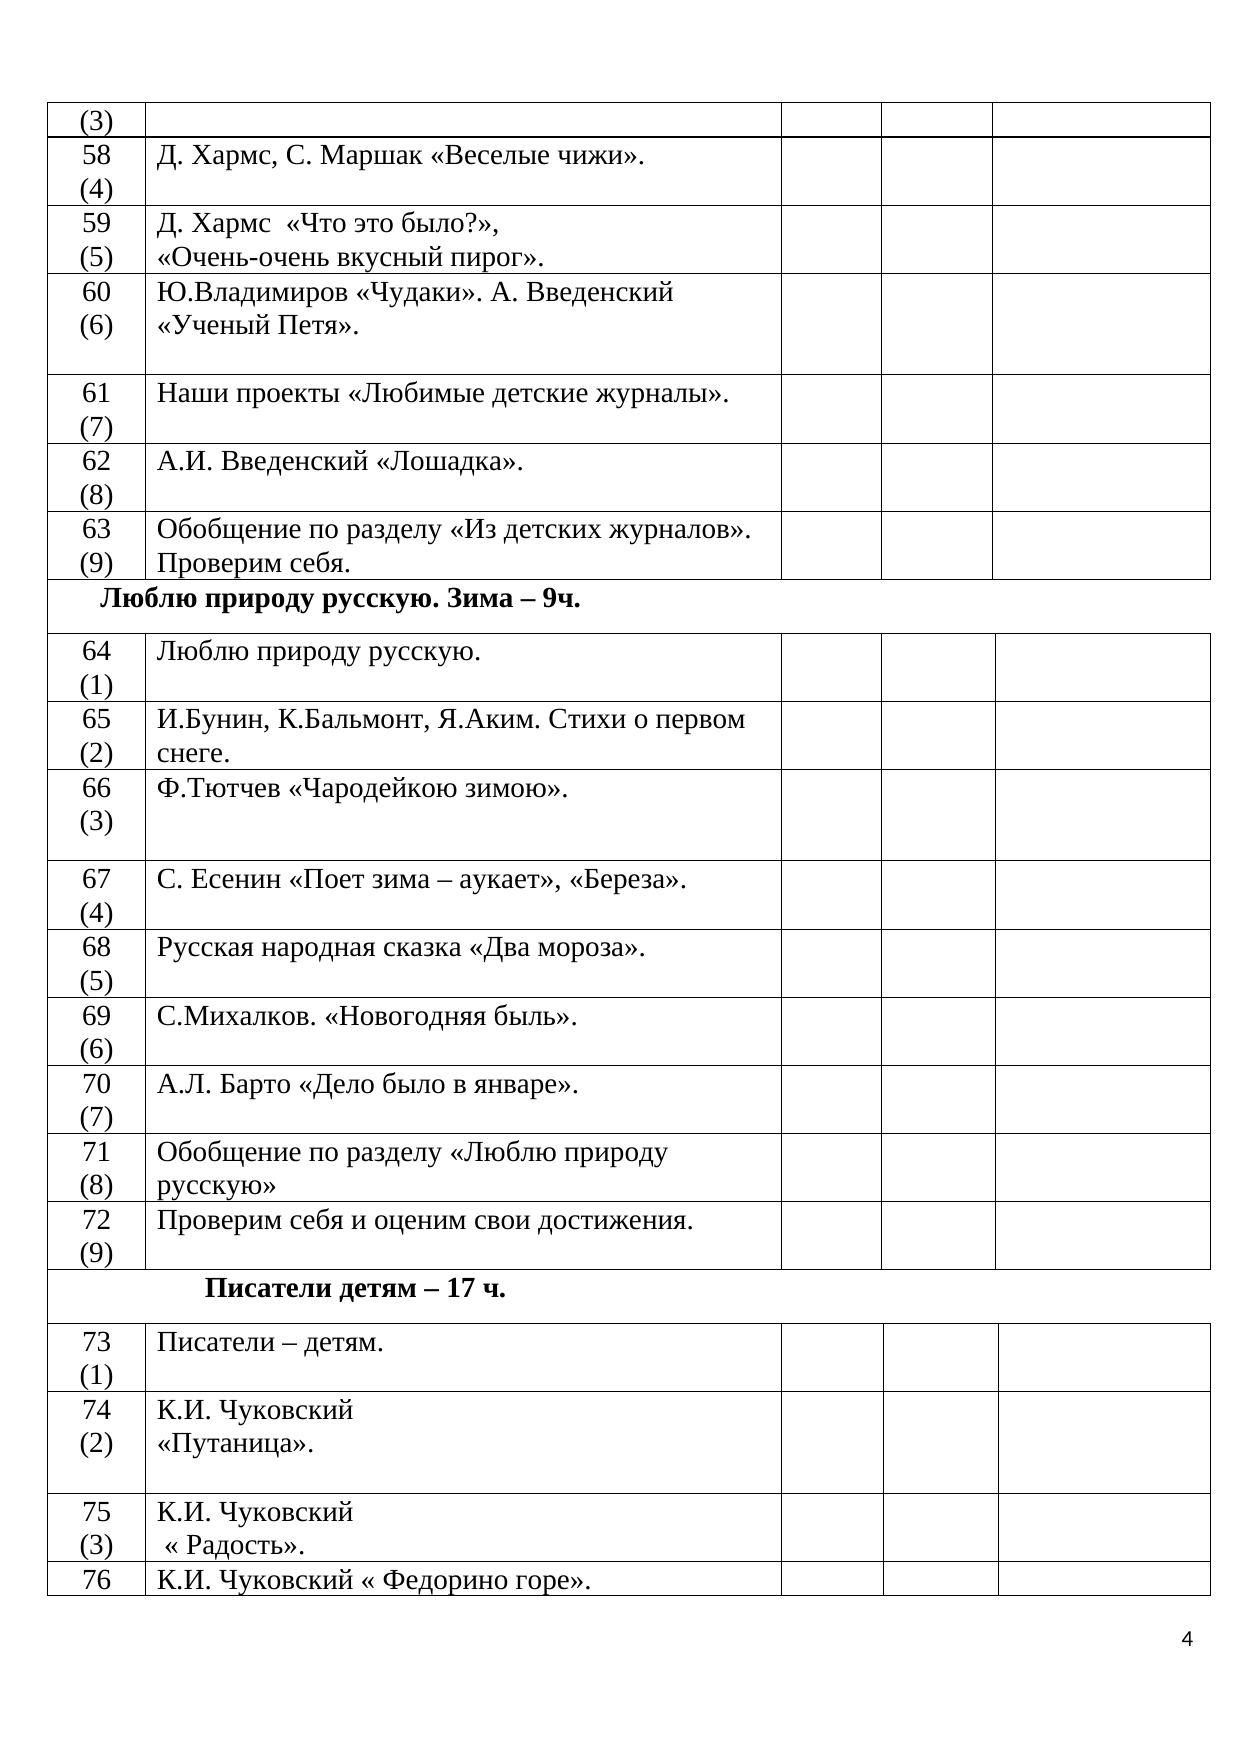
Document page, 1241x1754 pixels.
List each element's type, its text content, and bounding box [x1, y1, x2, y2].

table_cell [782, 274, 881, 374]
table_cell К.И. Чуковский « Радость». [146, 1494, 781, 1561]
table_cell Проверим себя и оценим свои достижения. [146, 1202, 781, 1269]
table_cell [882, 103, 992, 136]
table_cell Ю.Владимиров «Чудаки». А. Введенский «Ученый Петя». [146, 274, 781, 374]
table_cell Люблю природу русскую. [146, 634, 781, 701]
table_cell [782, 375, 881, 442]
table_cell 72 (9) [48, 1202, 145, 1269]
table_cell [996, 770, 1210, 860]
table_cell [882, 444, 992, 511]
table_cell [882, 1134, 995, 1201]
table_cell 69 (6) [48, 998, 145, 1065]
table_cell [882, 998, 995, 1065]
table_cell И.Бунин, К.Бальмонт, Я.Аким. Стихи о первом снеге. [146, 702, 781, 769]
table_cell 58 (4) [48, 138, 145, 204]
table_cell [782, 1066, 881, 1133]
table_cell [782, 634, 881, 701]
table_cell А.Л. Барто «Дело было в январе». [146, 1066, 781, 1133]
table_cell [782, 770, 881, 860]
table_cell Писатели детям – 17 ч. [48, 1270, 664, 1323]
table_cell 64 (1) [48, 634, 145, 701]
table_cell [882, 861, 995, 928]
table_cell [884, 1324, 998, 1391]
table_cell 70 (7) [48, 1066, 145, 1133]
table_cell [782, 702, 881, 769]
table_cell [999, 1324, 1210, 1391]
table_cell 68 (5) [48, 930, 145, 997]
table_cell [999, 1392, 1210, 1493]
table_cell [782, 1134, 881, 1201]
table_cell Ф.Тютчев «Чародейкою зимою». [146, 770, 781, 860]
table_cell [996, 702, 1210, 769]
table_cell [782, 1324, 883, 1391]
table_cell [884, 1562, 998, 1595]
table_cell С.Михалков. «Новогодняя быль». [146, 998, 781, 1065]
table_cell [782, 1392, 883, 1493]
table_cell 66 (3) [48, 770, 145, 860]
table_cell Люблю природу русскую. Зима – 9ч. [48, 580, 634, 632]
table_cell А.И. Введенский «Лошадка». [146, 444, 781, 511]
table_cell 73 (1) [48, 1324, 145, 1391]
table_cell 63 (9) [48, 512, 145, 579]
table_cell Писатели – детям. [146, 1324, 781, 1391]
table_cell [996, 634, 1210, 701]
table_cell 76 (4) [48, 1562, 145, 1595]
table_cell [146, 103, 781, 136]
table_cell [882, 770, 995, 860]
table_cell [782, 1202, 881, 1269]
table_cell 62 (8) [48, 444, 145, 511]
table_cell [993, 375, 1210, 442]
table_cell [782, 103, 881, 136]
table_cell [882, 634, 995, 701]
table_cell Наши проекты «Любимые детские журналы». [146, 375, 781, 442]
table_cell [882, 1202, 995, 1269]
table_cell 67 (4) [48, 861, 145, 928]
table_cell С. Есенин «Поет зима – аукает», «Береза». [146, 861, 781, 928]
table_cell [782, 998, 881, 1065]
table_cell [782, 1494, 883, 1561]
table_cell К.И. Чуковский «Путаница». [146, 1392, 781, 1493]
table_cell [884, 1494, 998, 1561]
table_cell [882, 375, 992, 442]
table_cell [996, 930, 1210, 997]
table_cell Обобщение по разделу «Из детских журналов». Проверим себя. [146, 512, 781, 579]
table_cell [993, 103, 1210, 136]
table_cell [993, 444, 1210, 511]
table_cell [146, 1562, 781, 1595]
table_cell [999, 1562, 1210, 1595]
table_cell [996, 1066, 1210, 1133]
table_cell 71 (8) [48, 1134, 145, 1201]
table_cell [882, 206, 992, 273]
table_cell Д. Хармс «Что это было?», «Очень-очень вкусный пирог». [146, 206, 781, 273]
table_cell [996, 1134, 1210, 1201]
table_cell [782, 512, 881, 579]
table_cell 75 (3) [48, 1494, 145, 1561]
table_cell 57 (3) [48, 103, 145, 136]
table_cell [882, 930, 995, 997]
table_cell [993, 512, 1210, 579]
table_cell [996, 1202, 1210, 1269]
table_cell 61 (7) [48, 375, 145, 442]
table_cell [882, 702, 995, 769]
table_cell [882, 512, 992, 579]
table_cell Русская народная сказка «Два мороза». [146, 930, 781, 997]
table_cell 59 (5) [48, 206, 145, 273]
table_cell [782, 1562, 883, 1595]
table_cell [782, 206, 881, 273]
table_cell [882, 138, 992, 204]
table_cell [993, 274, 1210, 374]
table_cell [782, 861, 881, 928]
table_cell [993, 206, 1210, 273]
table_cell [999, 1494, 1210, 1561]
table_cell 60 (6) [48, 274, 145, 374]
table_cell [782, 138, 881, 204]
table_cell [782, 930, 881, 997]
table_cell [882, 274, 992, 374]
table_cell 74 (2) [48, 1392, 145, 1493]
table_cell [882, 1066, 995, 1133]
table_cell [996, 861, 1210, 928]
table_cell [782, 444, 881, 511]
table_cell [884, 1392, 998, 1493]
table_cell [996, 998, 1210, 1065]
table_cell [993, 138, 1210, 204]
table_cell Обобщение по разделу «Люблю природу русскую» [146, 1134, 781, 1201]
table_cell Д. Хармс, С. Маршак «Веселые чижи». [146, 138, 781, 204]
table_cell 65 (2) [48, 702, 145, 769]
